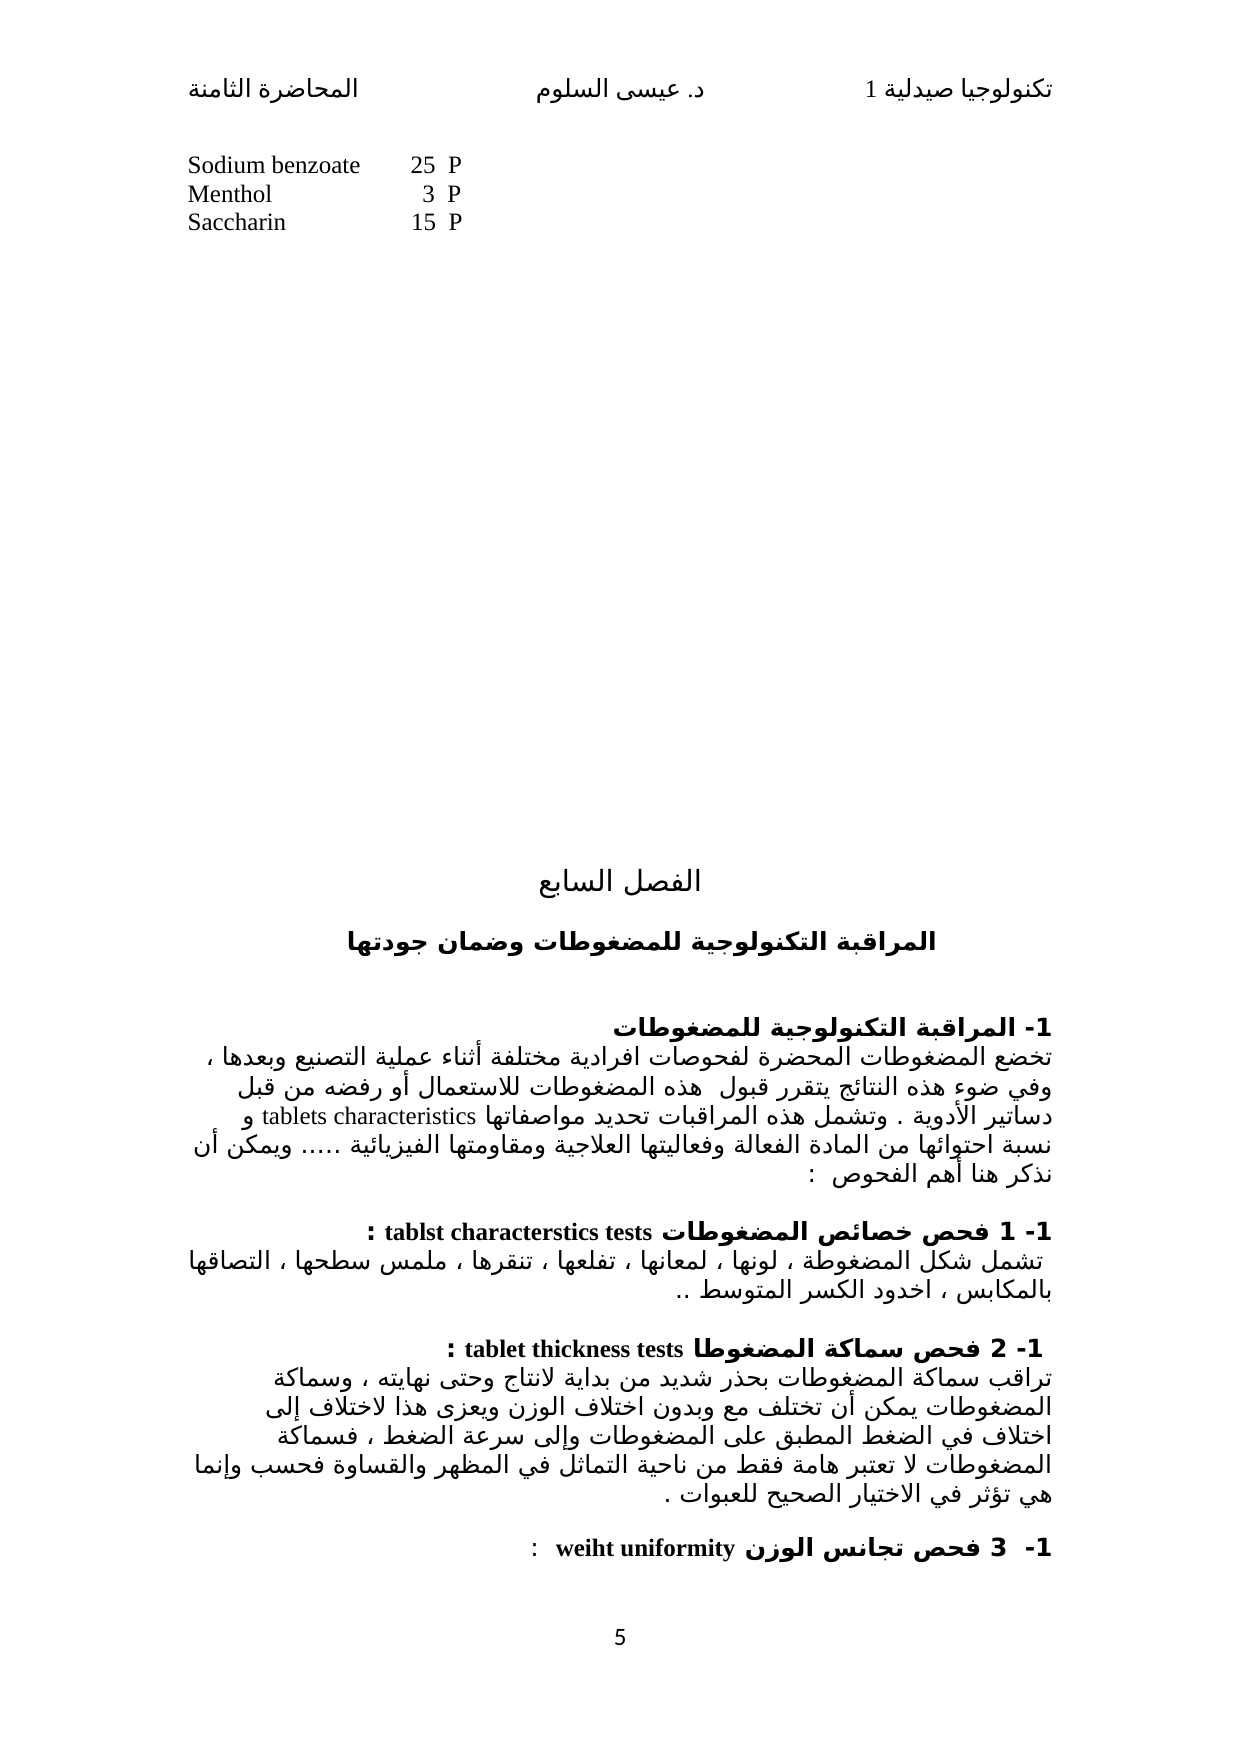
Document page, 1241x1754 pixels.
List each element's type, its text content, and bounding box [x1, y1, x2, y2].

text تراقب سماكة المضغوطات بحذر شديد من بداية لانتاج وحتى نهايته ، وسماكة المضغوطات يمكن أن تختلف مع وبدون اختلاف الوزن ويعزى هذا لاختلاف إلى اختلاف في الضغط المطبق على المضغوطات وإلى سرعة الضغط ، فسماكة المضغوطات لا تعتبر هامة فقط من ناحية التماثل في المظهر والقساوة فحسب وإنما هي تؤثر في الاختيار الصحيح للعبوات . [187, 1363, 1053, 1509]
text 1- المراقبة التكنولوجية للمضغوطات [187, 1013, 1053, 1043]
text Sodium benzoate 25 P [187, 150, 1053, 179]
text المراقبة التكنولوجية للمضغوطات وضمان جودتها [187, 927, 1053, 956]
text Saccharin 15 P [187, 207, 1053, 236]
text تشمل شكل المضغوطة ، لونها ، لمعانها ، تفلعها ، تنقرها ، ملمس سطحها ، التصاقها بالمكابس ، اخدود الكسر المتوسط .. [187, 1247, 1053, 1305]
text تخضع المضغوطات المحضرة لفحوصات افرادية مختلفة أثناء عملية التصنيع وبعدها ، وفي ضوء هذه النتائج يتقرر قبول هذه المضغوطات للاستعمال أو رفضه من قبل دساتير الأدوية . وتشمل هذه المراقبات تحديد مواصفاتها tablets characteristics و نسبة احتوائها من المادة الفعالة وفعاليتها العلاجية ومقاومتها الفيزيائية ….. ويمكن أن نذكر هنا أهم الفحوص : [187, 1043, 1053, 1188]
text الفصل السابع [187, 864, 1053, 898]
text 1- 2 فحص سماكة المضغوطا tablet thickness tests : [187, 1334, 1053, 1363]
text 1- 1 فحص خصائص المضغوطات tablst characterstics tests : [187, 1217, 1053, 1247]
text Menthol 3 P [187, 179, 1053, 207]
text 1- 3 فحص تجانس الوزن weiht uniformity : [187, 1533, 1053, 1562]
